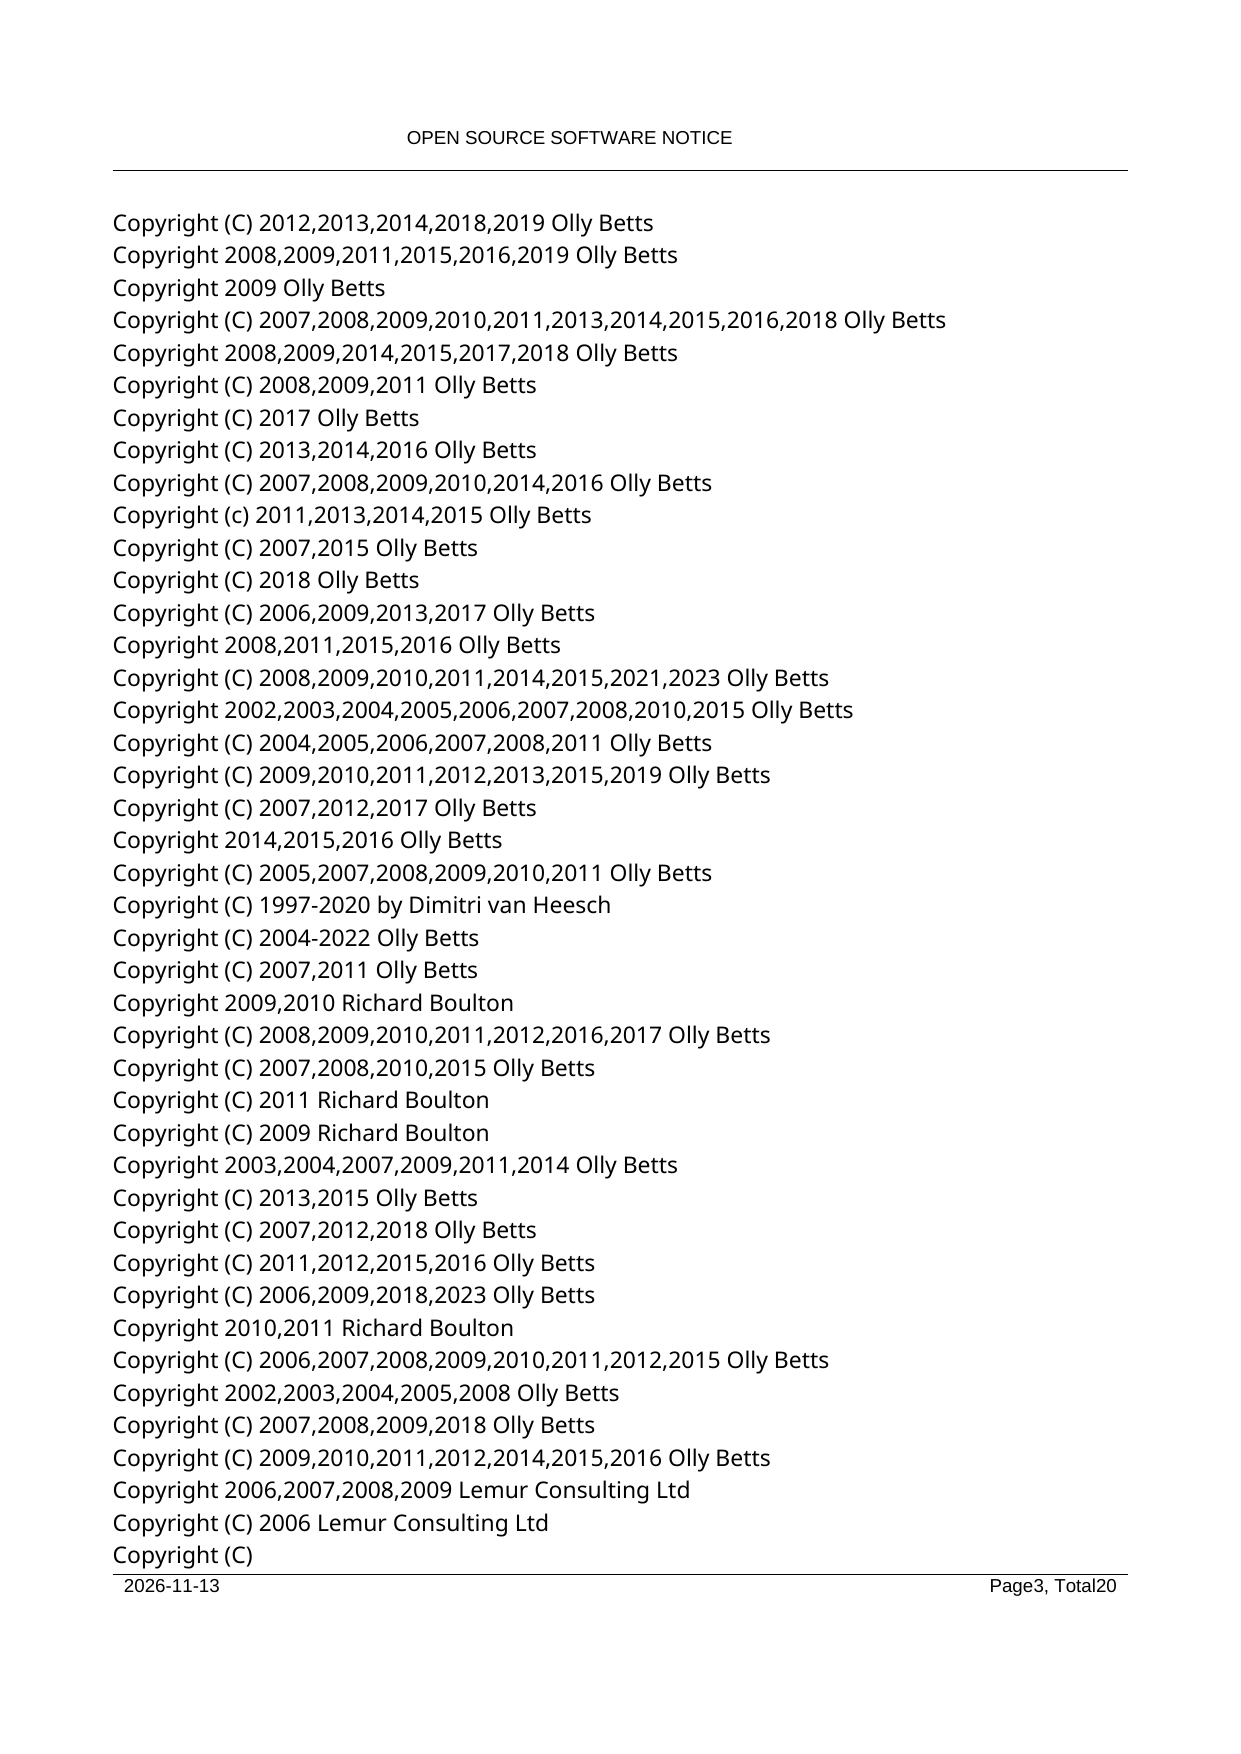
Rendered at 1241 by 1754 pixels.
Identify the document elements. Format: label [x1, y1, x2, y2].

text [112, 206, 1128, 1571]
